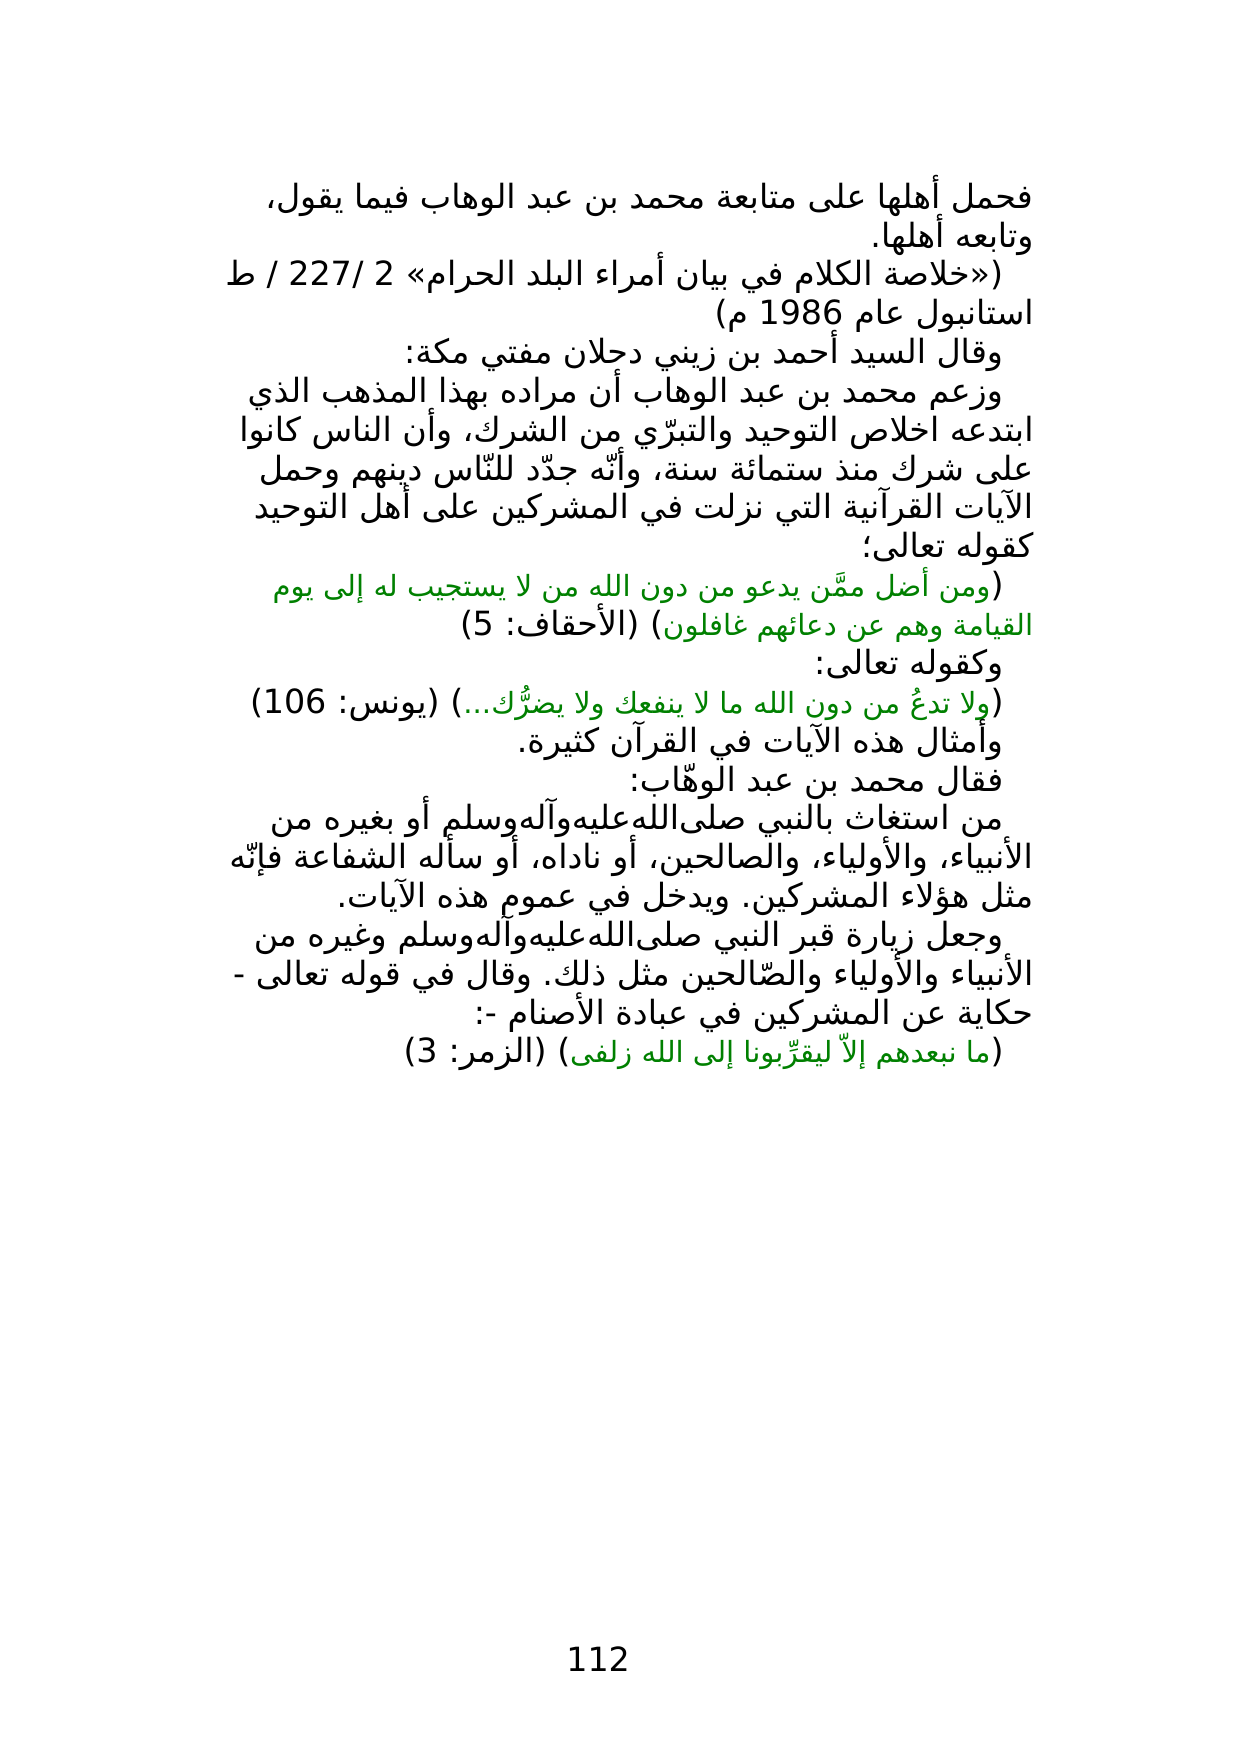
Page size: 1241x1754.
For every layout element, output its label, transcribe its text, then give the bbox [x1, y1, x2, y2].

text وجعل زيارة قبر النبي صلى‌الله‌عليه‌وآله‌وسلم وغيره من الأنبياء والأولياء والصّالحين مثل ذلك. وقال في قوله تعالى - حكاية عن المشركين في عبادة الأصنام -: [222, 915, 1033, 1032]
text (ما نبعدهم إلاّ ليقرِّبونا إلى الله زلفى) (الزمر: 3) [222, 1032, 1033, 1071]
text («خلاصة الكلام في بيان أمراء البلد الحرام» 2 /227 / ط استانبول عام 1986 م) [222, 255, 1033, 333]
text وزعم محمد بن عبد الوهاب أن مراده بهذا المذهب الذي ابتدعه اخلاص التوحيد والتبرّي من الشرك، وأن الناس كانوا على شرك منذ ستمائة سنة، وأنّه جدّد للنّاس دينهم وحمل الآيات القرآنية التي نزلت في المشركين على أهل التوحيد كقوله تعالى؛ [222, 371, 1033, 566]
text (ولا تدعُ من دون الله ما لا ينفعك ولا يضرُّك...) (يونس: 106) [222, 682, 1033, 721]
text وقال السيد أحمد بن زيني دحلان مفتي مكة: [222, 333, 1033, 371]
text فحمل أهلها على متابعة محمد بن عبد الوهاب فيما يقول، وتابعه أهلها. [222, 177, 1033, 255]
text وكقوله تعالى: [222, 643, 1033, 682]
text فقال محمد بن عبد الوهّاب: [222, 760, 1033, 799]
text من استغاث بالنبي صلى‌الله‌عليه‌وآله‌وسلم أو بغيره من الأنبياء، والأولياء، والصالحين، أو ناداه، أو سأله الشفاعة فإنّه مثل هؤلاء المشركين. ويدخل في عموم هذه الآيات. [222, 799, 1033, 915]
text (ومن أضل ممَّن يدعو من دون الله من لا يستجيب له إلى يوم القيامة وهم عن دعائهم غافلون) (الأحقاف: 5) [222, 566, 1033, 643]
text وأمثال هذه الآيات في القرآن كثيرة. [222, 721, 1033, 760]
